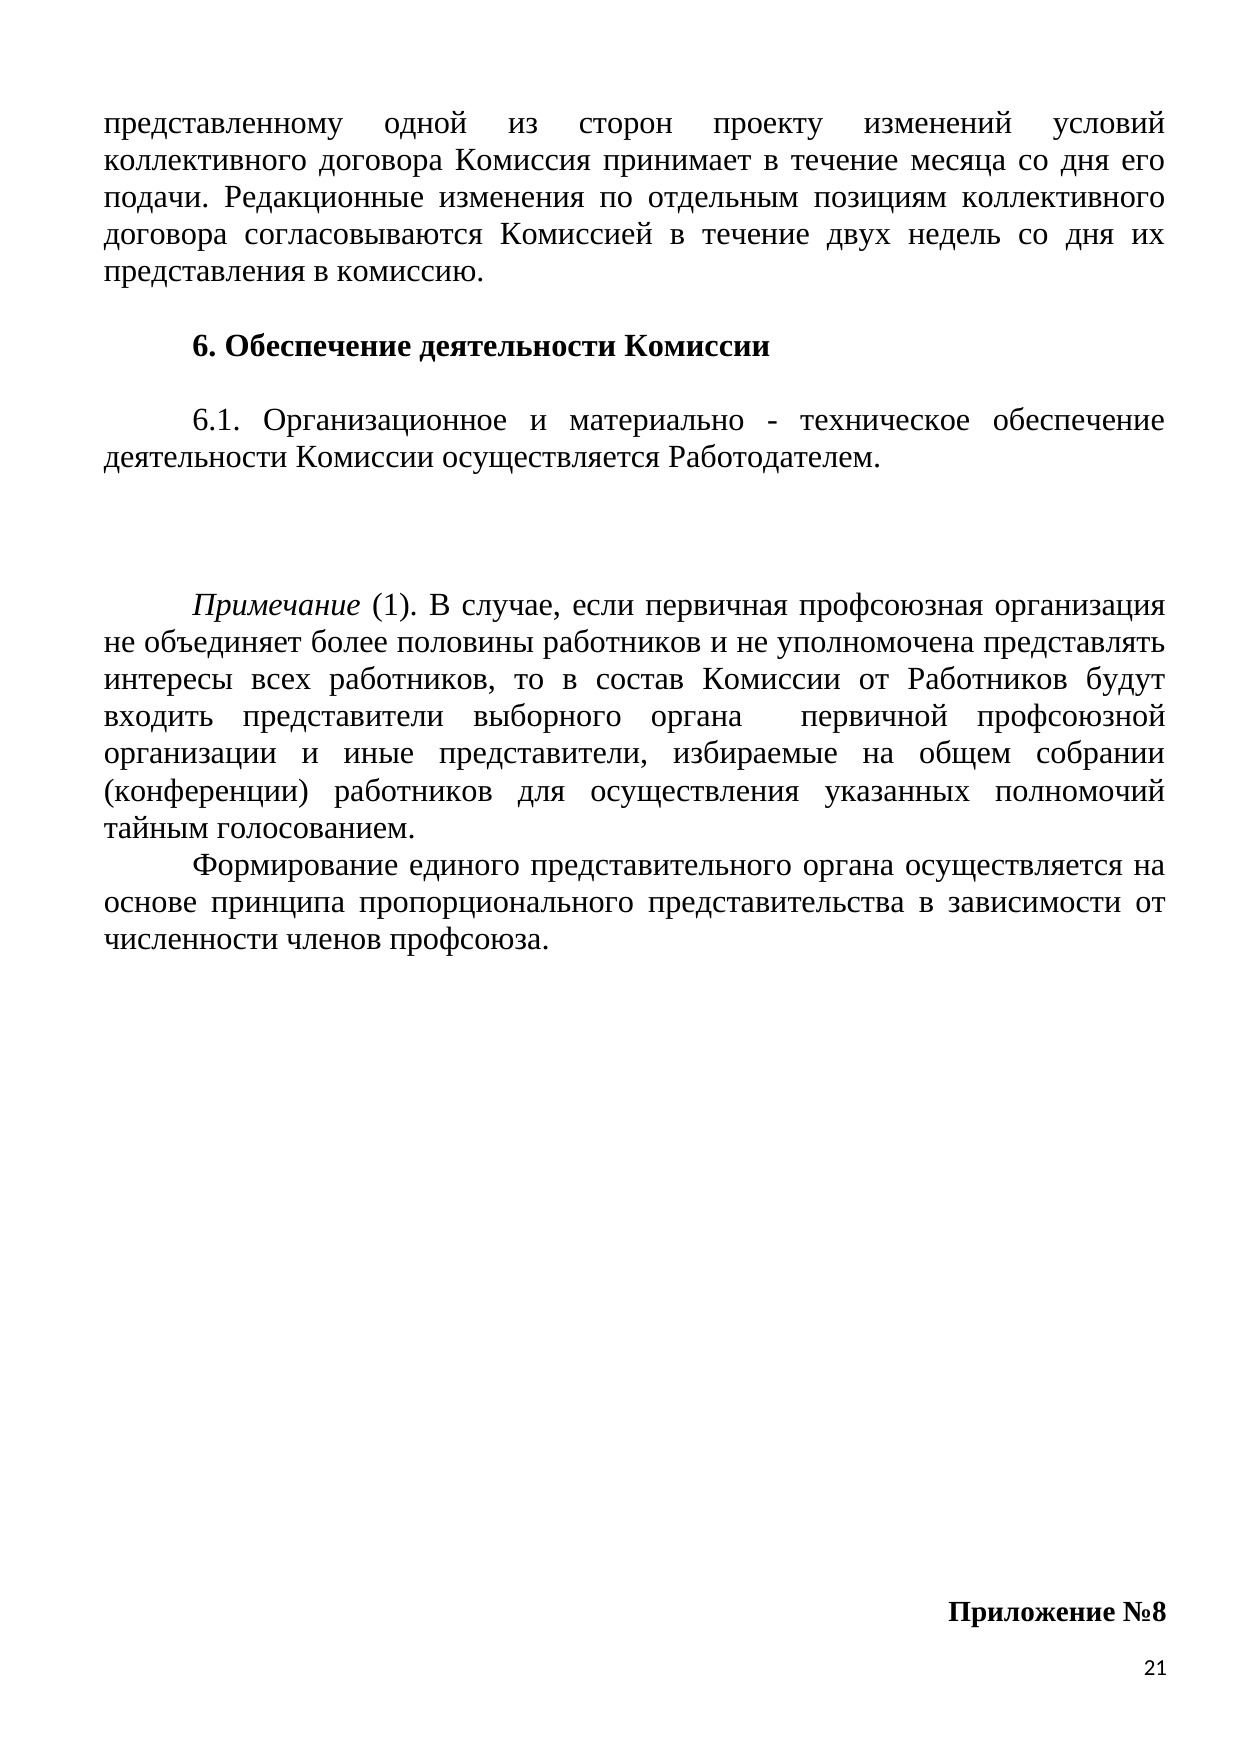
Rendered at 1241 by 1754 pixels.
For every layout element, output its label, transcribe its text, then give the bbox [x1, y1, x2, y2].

text 6.1. Организационное и материально - техническое обеспечение деятельности Комиссии осуществляется Работодателем. [103, 400, 1167, 474]
text Примечание (1). В случае, если первичная профсоюзная организация не объединяет более половины работников и не уполномочена представлять интересы всех работников, то в состав Комиссии от Работников будут входить представители выборного органа первичной профсоюзной организации и иные представители, избираемые на общем собрании (конференции) работников для осуществления указанных полномочий тайным голосованием. [103, 586, 1167, 845]
text Формирование единого представительного органа осуществляется на основе принципа пропорционального представительства в зависимости от численности членов профсоюза. [103, 845, 1167, 956]
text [103, 103, 1167, 289]
text 6. Обеспечение деятельности Комиссии [103, 326, 1167, 363]
text Приложение №8 [103, 1594, 1167, 1627]
